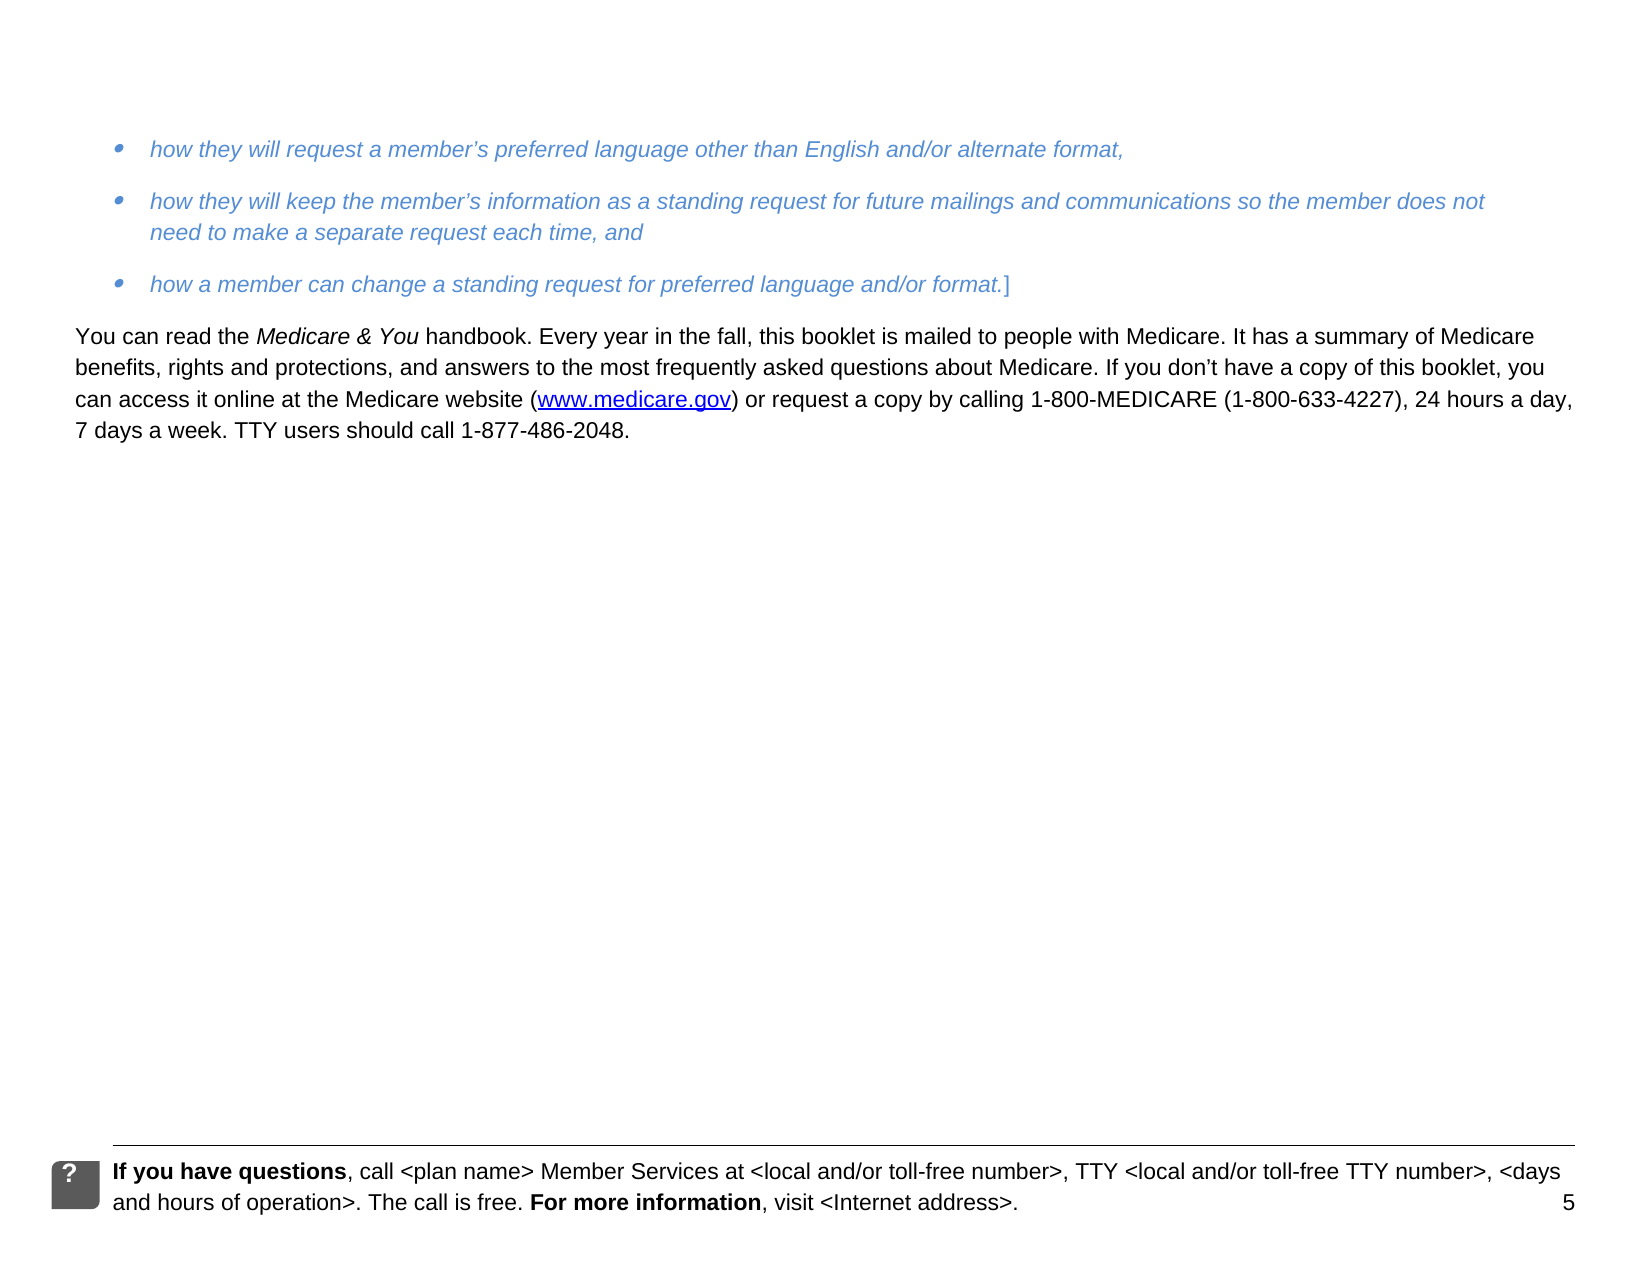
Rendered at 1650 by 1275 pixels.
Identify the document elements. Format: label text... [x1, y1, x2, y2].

list how they will keep the member’s information as a standing request for future mailings and communications so the member does not need to make a separate request each time, and [112, 184, 1500, 247]
list how they will request a member’s preferred language other than English and/or alternate format, [112, 132, 1500, 163]
list how a member can change a standing request for preferred language and/or format.] [112, 267, 1500, 299]
list You can read the Medicare & You handbook. Every year in the fall, this booklet is mailed to people with Medicare. It has a summary of Medicare benefits, rights and protections, and answers to the most frequently asked questions about Medicare. If you don’t have a copy of this booklet, you can access it online at the Medicare website (www.medicare.gov) or request a copy by calling 1-800-MEDICARE (1-800-633-4227), 24 hours a day, 7 days a week. TTY users should call 1-877-486-2048. [75, 319, 1575, 444]
